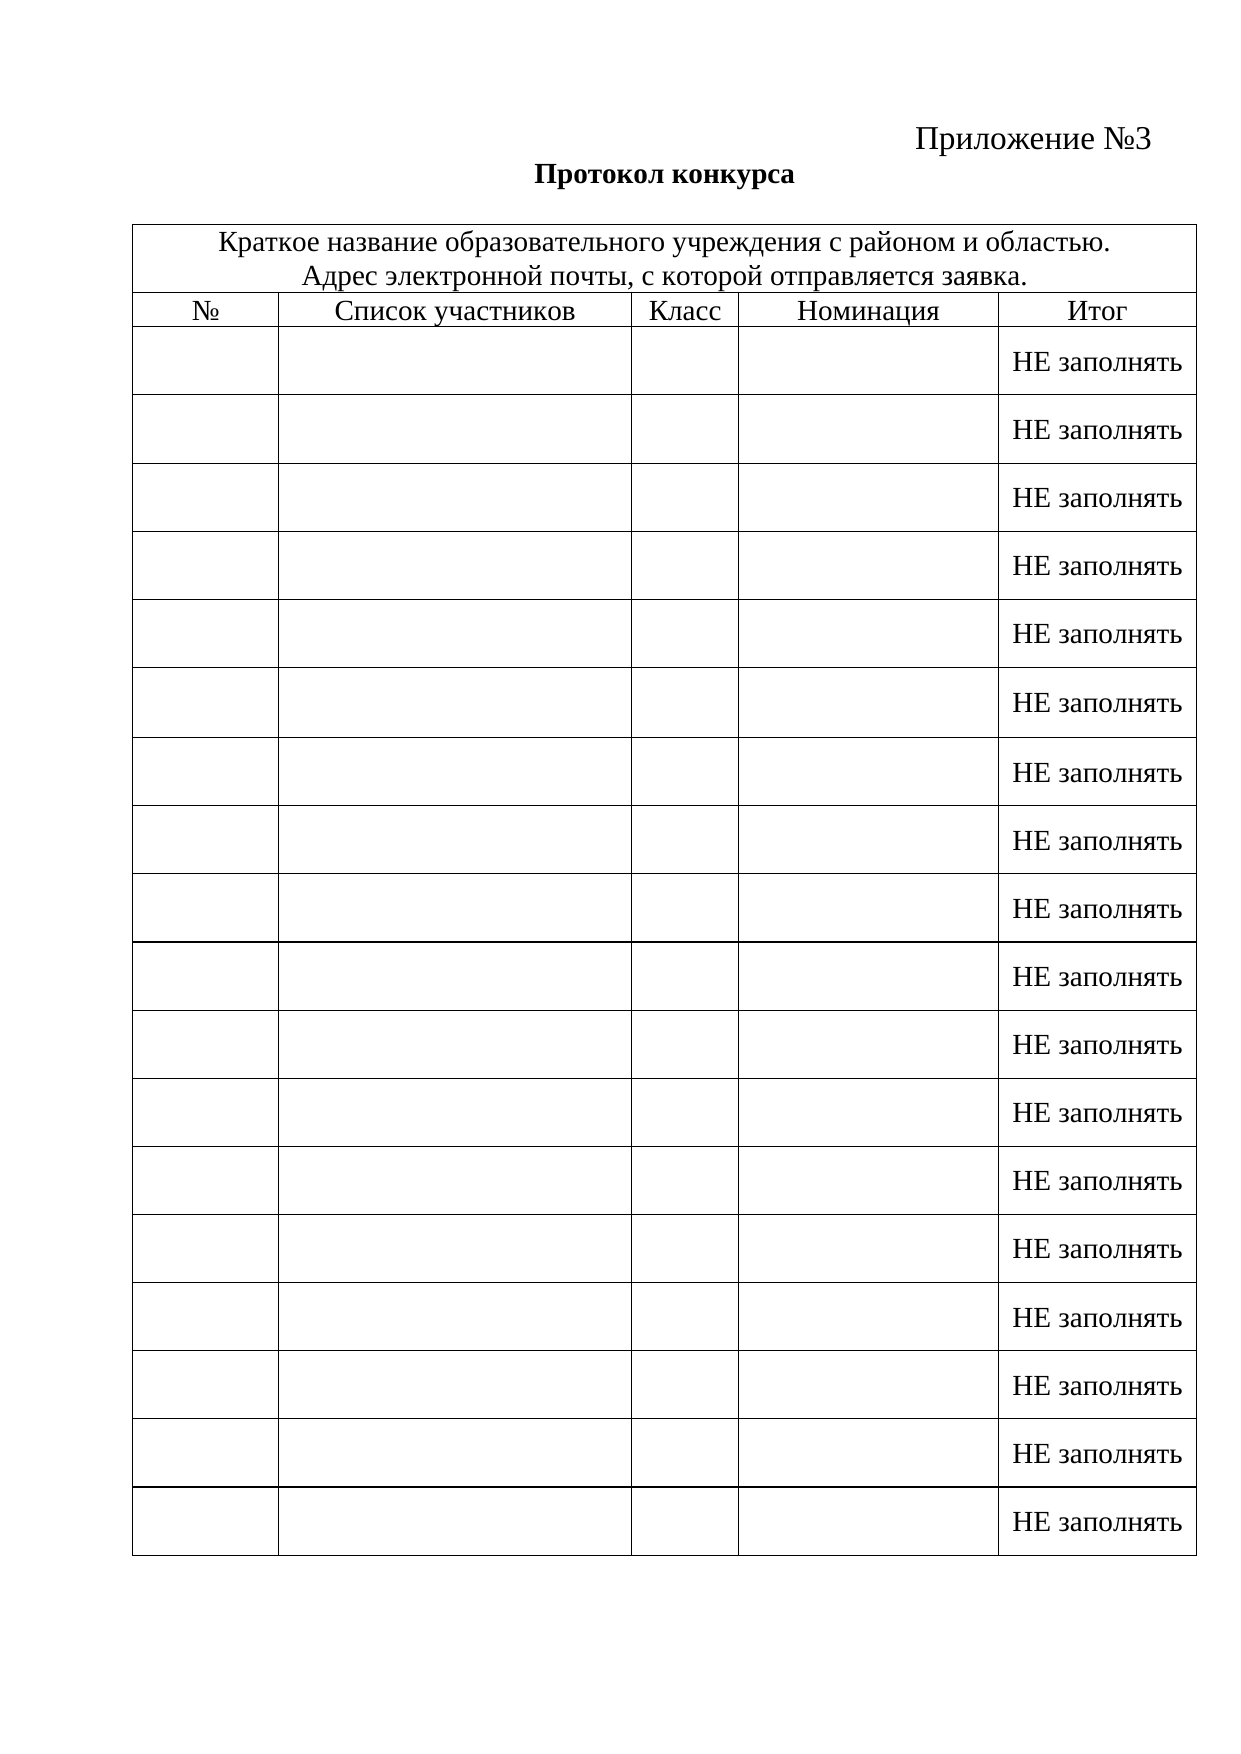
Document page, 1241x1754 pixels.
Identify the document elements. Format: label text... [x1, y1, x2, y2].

table_cell [739, 806, 998, 873]
table_cell НЕ заполнять [999, 1147, 1196, 1214]
table_cell [133, 943, 278, 1009]
table_cell [632, 943, 738, 1009]
table_cell НЕ заполнять [999, 1488, 1196, 1554]
table_cell [632, 806, 738, 873]
table_cell Класс [632, 293, 738, 326]
table_cell [279, 806, 631, 873]
table_cell [279, 1283, 631, 1350]
table_cell [632, 1351, 738, 1418]
table_cell [632, 1488, 738, 1554]
table_cell [279, 1079, 631, 1146]
table_cell [279, 1215, 631, 1282]
table_cell [133, 532, 278, 599]
table_cell НЕ заполнять [999, 1079, 1196, 1146]
table_cell [632, 1147, 738, 1214]
table_cell НЕ заполнять [999, 943, 1196, 1009]
table_cell [739, 327, 998, 394]
table_cell [133, 464, 278, 531]
table_cell [739, 1079, 998, 1146]
table_cell [739, 943, 998, 1009]
table_cell НЕ заполнять [999, 327, 1196, 394]
table_cell [739, 1011, 998, 1078]
table_cell [632, 1215, 738, 1282]
table_cell [279, 1419, 631, 1486]
table_cell [279, 327, 631, 394]
table_cell [279, 395, 631, 462]
table_cell [632, 1419, 738, 1486]
table_cell [632, 874, 738, 941]
table_cell [279, 874, 631, 941]
table_cell Номинация [739, 293, 998, 326]
table_cell [133, 600, 278, 667]
table_cell [279, 1351, 631, 1418]
table_cell [133, 1079, 278, 1146]
table_cell [739, 1283, 998, 1350]
table_cell [739, 738, 998, 805]
table_cell [279, 943, 631, 1009]
table_cell [279, 738, 631, 805]
table_cell [739, 1419, 998, 1486]
table_cell [739, 668, 998, 737]
table_cell [739, 1147, 998, 1214]
table_cell [279, 532, 631, 599]
table_cell [739, 464, 998, 531]
table_cell НЕ заполнять [999, 1283, 1196, 1350]
table_cell [133, 1215, 278, 1282]
table_cell [632, 738, 738, 805]
table_cell НЕ заполнять [999, 1351, 1196, 1418]
table_cell [133, 874, 278, 941]
table_cell [133, 1283, 278, 1350]
table_cell № [133, 293, 278, 326]
table_cell [133, 668, 278, 737]
table_cell [632, 1079, 738, 1146]
table_cell [632, 464, 738, 531]
table_cell [632, 600, 738, 667]
table_cell НЕ заполнять [999, 1419, 1196, 1486]
table_cell НЕ заполнять [999, 395, 1196, 462]
table_cell НЕ заполнять [999, 874, 1196, 941]
table_cell [133, 1419, 278, 1486]
table_cell [133, 1011, 278, 1078]
table_cell НЕ заполнять [999, 532, 1196, 599]
table_header Краткое название образовательного учреждения с районом и областью. Адрес электронной почты, с которой отправляется заявка. [133, 225, 1196, 292]
table_cell [279, 464, 631, 531]
table_cell [133, 1351, 278, 1418]
table_cell [632, 1283, 738, 1350]
table_cell [279, 668, 631, 737]
table_cell [279, 1147, 631, 1214]
table_cell [739, 1215, 998, 1282]
table_cell Список участников [279, 293, 631, 326]
text Протокол конкурса [177, 156, 1152, 190]
table_cell НЕ заполнять [999, 1215, 1196, 1282]
table_cell [739, 1488, 998, 1554]
table_cell [632, 327, 738, 394]
table_cell [133, 327, 278, 394]
table_cell [133, 1488, 278, 1554]
table_cell [133, 738, 278, 805]
table_cell [739, 874, 998, 941]
table_cell [739, 395, 998, 462]
table_cell НЕ заполнять [999, 464, 1196, 531]
table_cell НЕ заполнять [999, 600, 1196, 667]
table_cell [632, 532, 738, 599]
table_cell [133, 806, 278, 873]
table_cell НЕ заполнять [999, 738, 1196, 805]
table_cell [279, 1488, 631, 1554]
table_cell НЕ заполнять [999, 806, 1196, 873]
table_cell [632, 1011, 738, 1078]
table_cell НЕ заполнять [999, 668, 1196, 737]
table_cell [739, 1351, 998, 1418]
table_cell [739, 532, 998, 599]
table_cell [279, 1011, 631, 1078]
table_cell [739, 600, 998, 667]
table_cell [632, 668, 738, 737]
table_cell [632, 395, 738, 462]
table_cell [279, 600, 631, 667]
table_cell [133, 395, 278, 462]
table_cell Итог [999, 293, 1196, 326]
table_cell НЕ заполнять [999, 1011, 1196, 1078]
table_cell [133, 1147, 278, 1214]
text Приложение №3 [177, 118, 1152, 156]
